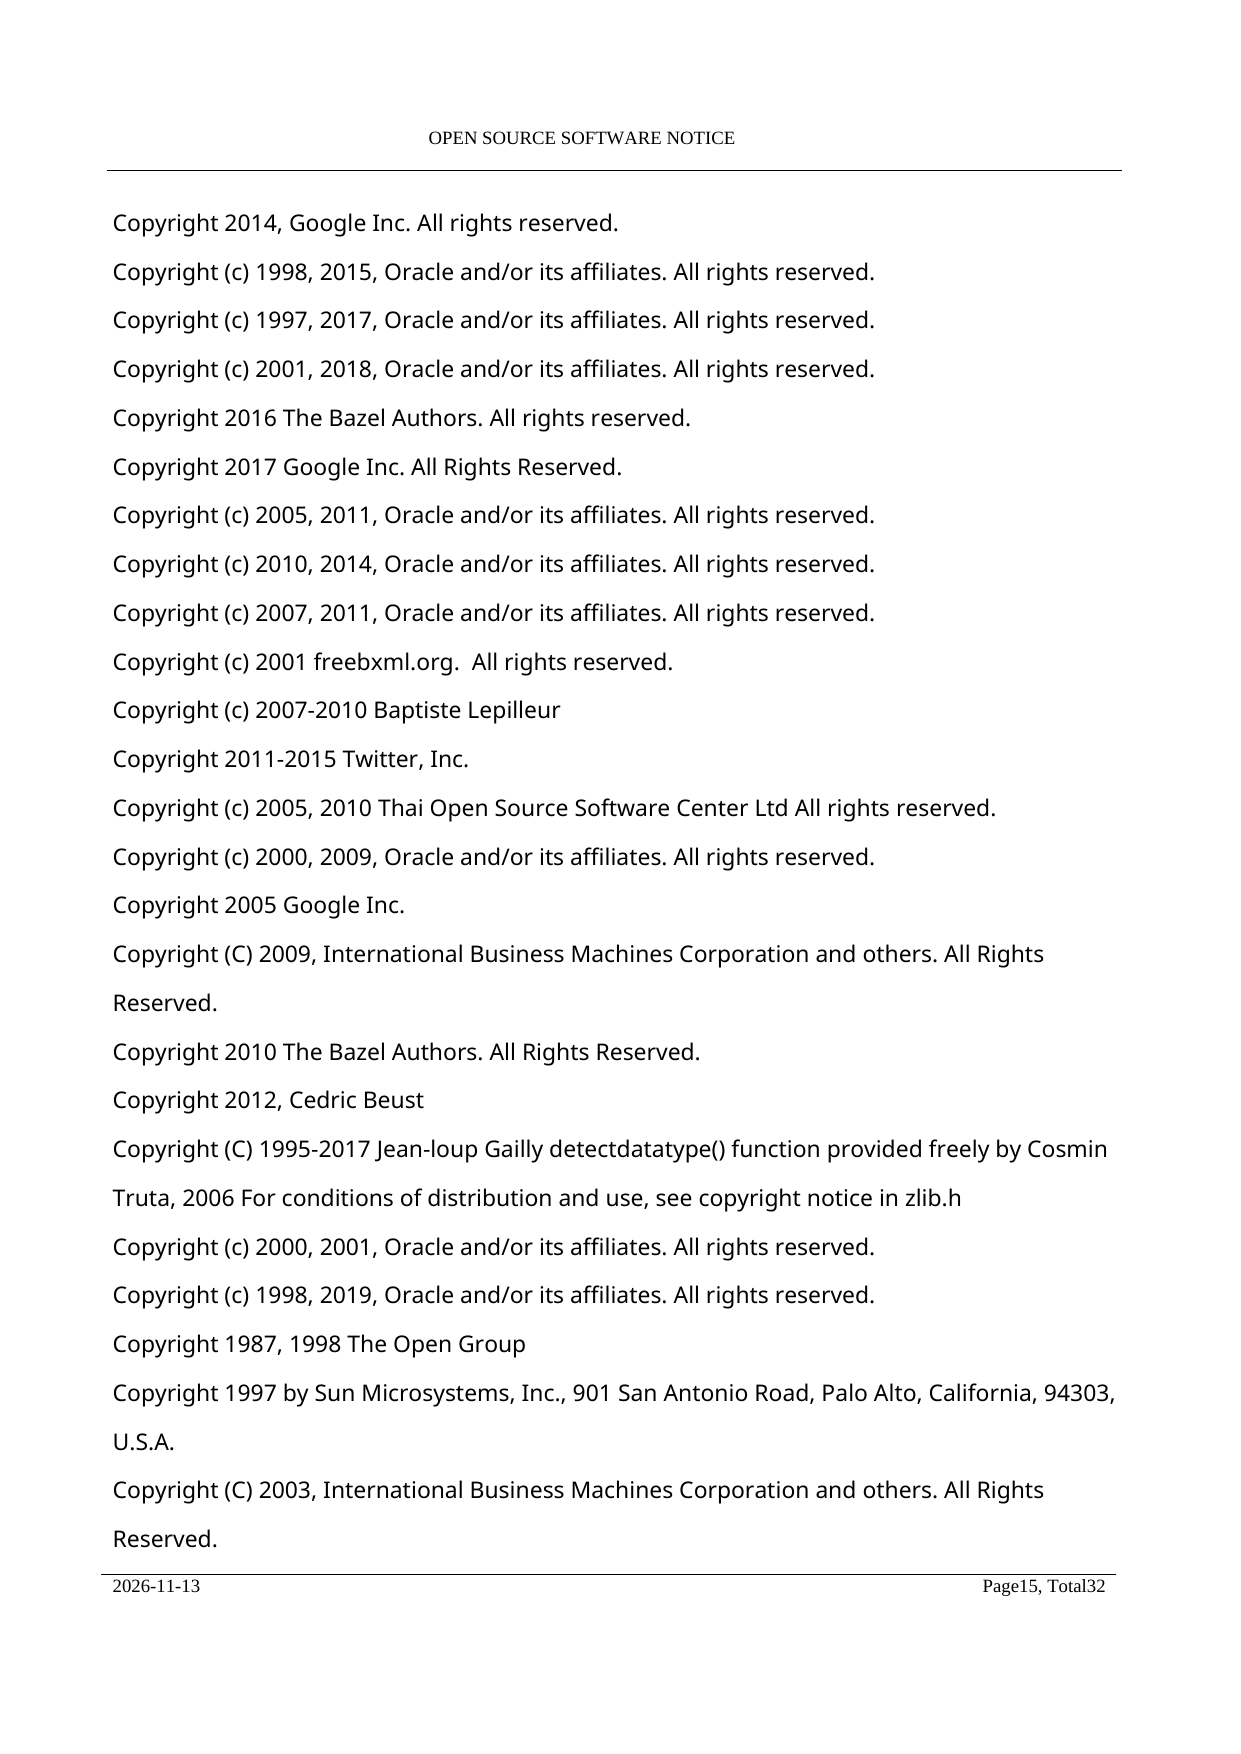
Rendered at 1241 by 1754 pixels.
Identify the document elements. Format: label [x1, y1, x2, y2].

text [112, 206, 1128, 1555]
